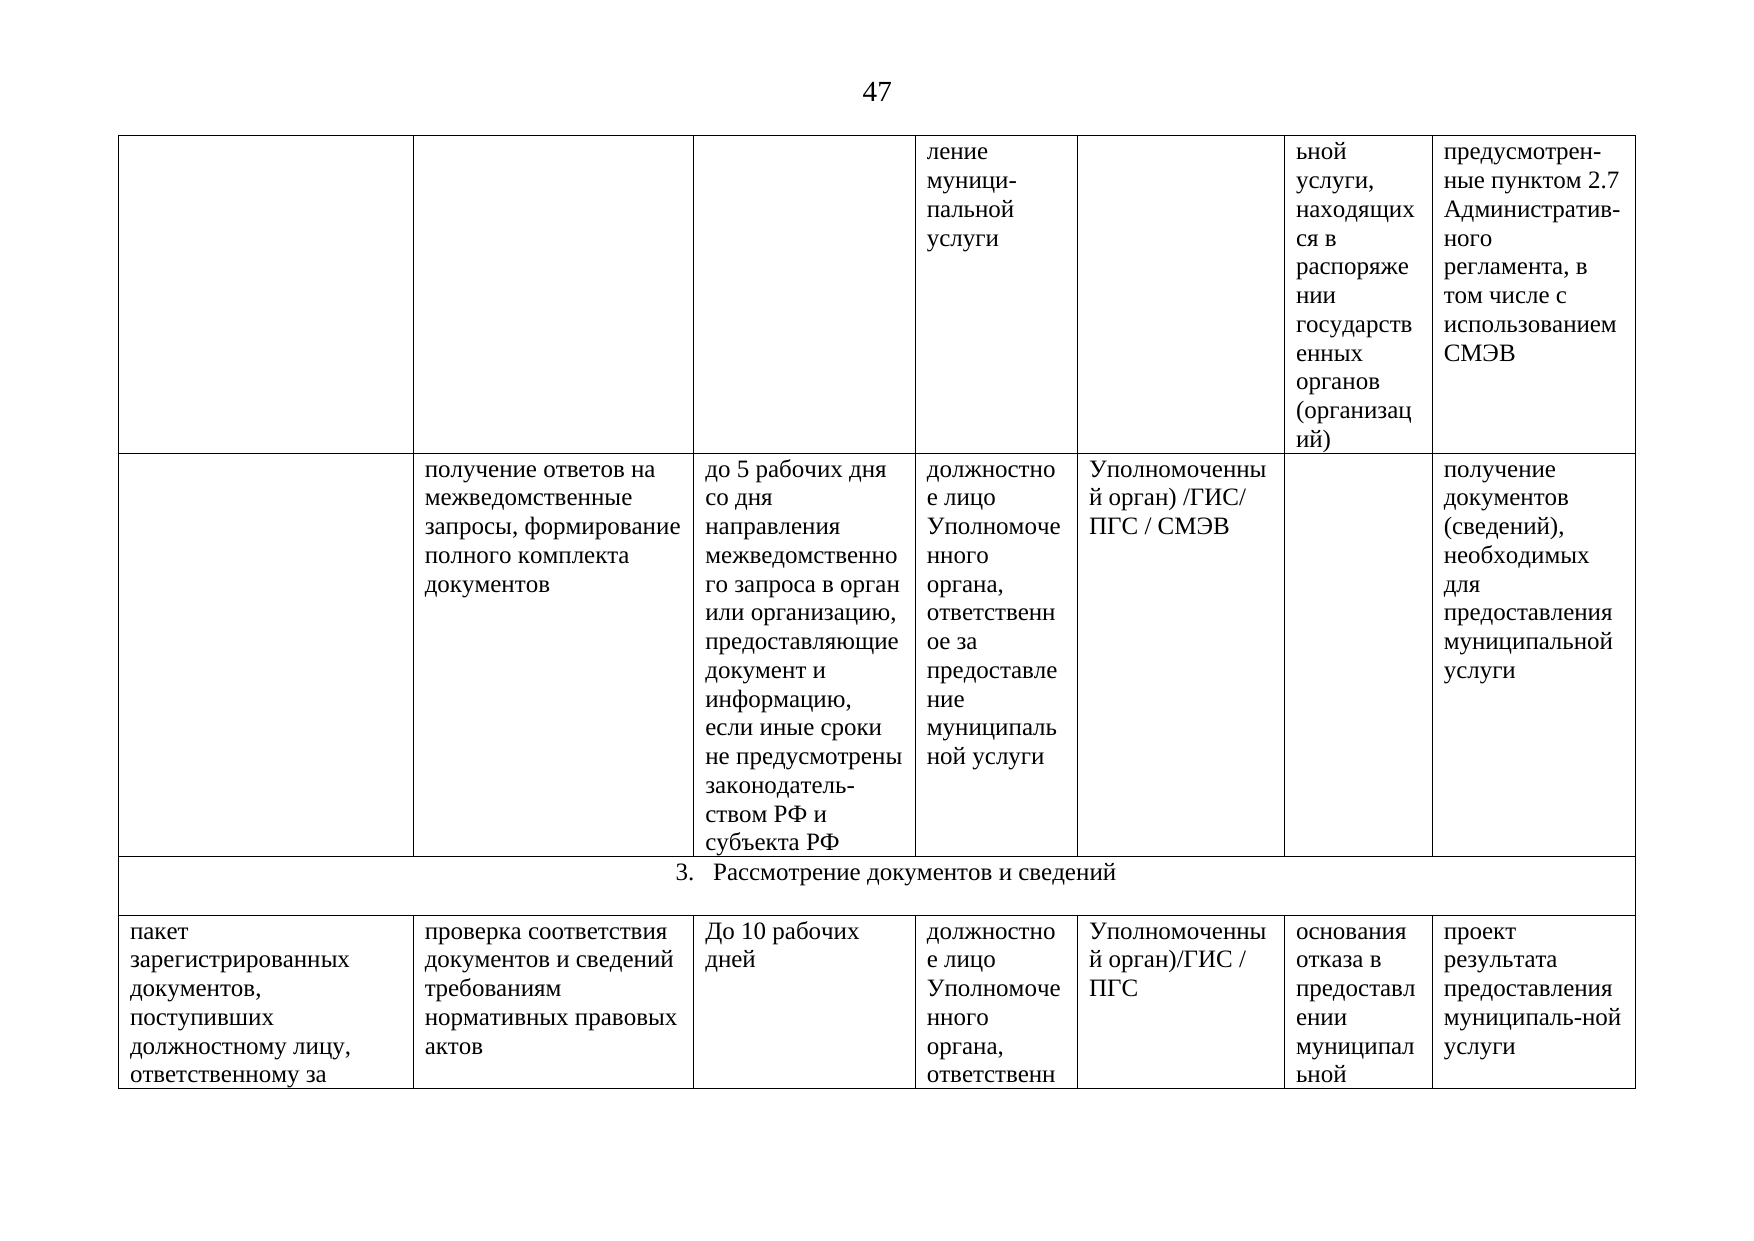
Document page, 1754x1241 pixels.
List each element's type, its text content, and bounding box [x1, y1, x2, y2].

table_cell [916, 916, 1077, 1088]
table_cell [1433, 916, 1635, 1088]
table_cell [1078, 916, 1284, 1088]
table_cell Рассмотрение документов и сведений [119, 857, 1635, 915]
table_cell получение ответов на межведомственные запросы, формирование полного комплекта документов [414, 454, 693, 856]
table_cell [694, 136, 915, 453]
table_cell До 10 рабочих дней [694, 916, 915, 1088]
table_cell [414, 916, 693, 1088]
table_cell [119, 454, 413, 856]
table_cell должностное лицо Уполномоченного органа, ответственное за предоставление муниципальной услуги [916, 454, 1077, 856]
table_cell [119, 916, 413, 1088]
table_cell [1285, 916, 1432, 1088]
table_cell Уполномоченный орган) /ГИС/ ПГС / СМЭВ [1078, 454, 1284, 856]
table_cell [916, 136, 1077, 453]
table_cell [1433, 136, 1635, 453]
table_cell [1285, 454, 1432, 856]
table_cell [119, 136, 413, 453]
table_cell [414, 136, 693, 453]
table_cell получение документов (сведений), необходимых для предоставления муниципальной услуги [1433, 454, 1635, 856]
table_cell до 5 рабочих дня со дня направления межведомственного запроса в орган или организацию, предоставляющие документ и информацию, если иные сроки не предусмотрены законодатель-ством РФ и субъекта РФ [694, 454, 915, 856]
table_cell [1078, 136, 1284, 453]
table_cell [1285, 136, 1432, 453]
